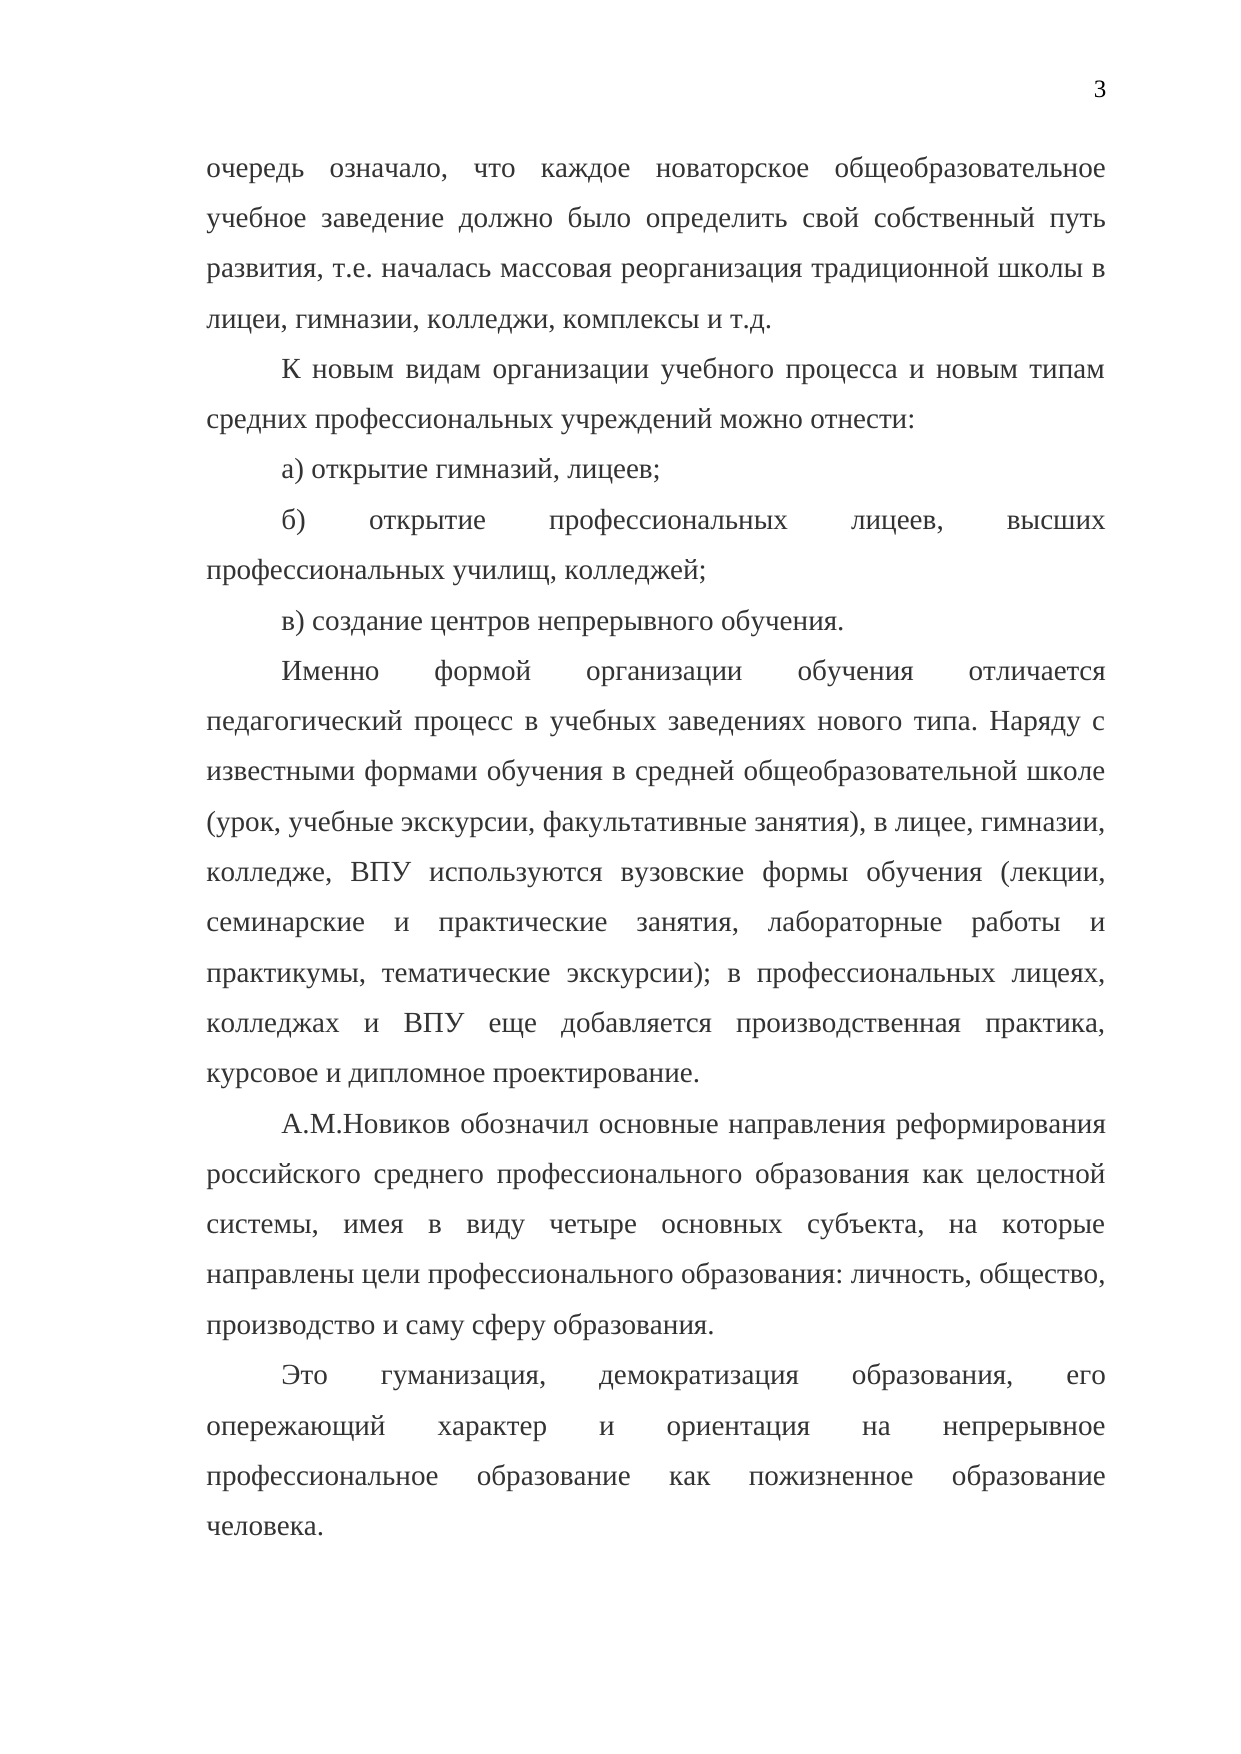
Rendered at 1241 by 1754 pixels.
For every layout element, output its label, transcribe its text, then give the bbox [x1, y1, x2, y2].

text А.М.Новиков обозначил основные направления реформирования российского среднего профессионального образования как целостной системы, имея в виду четыре основных субъекта, на которые направлены цели профессионального образования: личность, общество, производство и саму сферу образования. [206, 1106, 1106, 1341]
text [206, 150, 1106, 334]
text в) создание центров непрерывного обучения. [206, 603, 1106, 636]
text Это гуманизация, демократизация образования, его опережающий характер и ориентация на непрерывное профессиональное образование как пожизненное образование человека. [206, 1357, 1106, 1542]
text а) открытие гимназий, лицеев; [206, 452, 1106, 485]
text б) открытие профессиональных лицеев, высших профессиональных училищ, колледжей; [206, 502, 1106, 586]
text К новым видам организации учебного процесса и новым типам средних профессиональных учреждений можно отнести: [206, 351, 1106, 435]
text Именно формой организации обучения отличается педагогический процесс в учебных заведениях нового типа. Наряду с известными формами обучения в средней общеобразовательной школе (урок, учебные экскурсии, факультативные занятия), в лицее, гимназии, колледже, ВПУ используются вузовские формы обучения (лекции, семинарские и практические занятия, лабораторные работы и практикумы, тематические экскурсии); в профессиональных лицеях, колледжах и ВПУ еще добавляется производственная практика, курсовое и дипломное проектирование. [206, 653, 1106, 1089]
